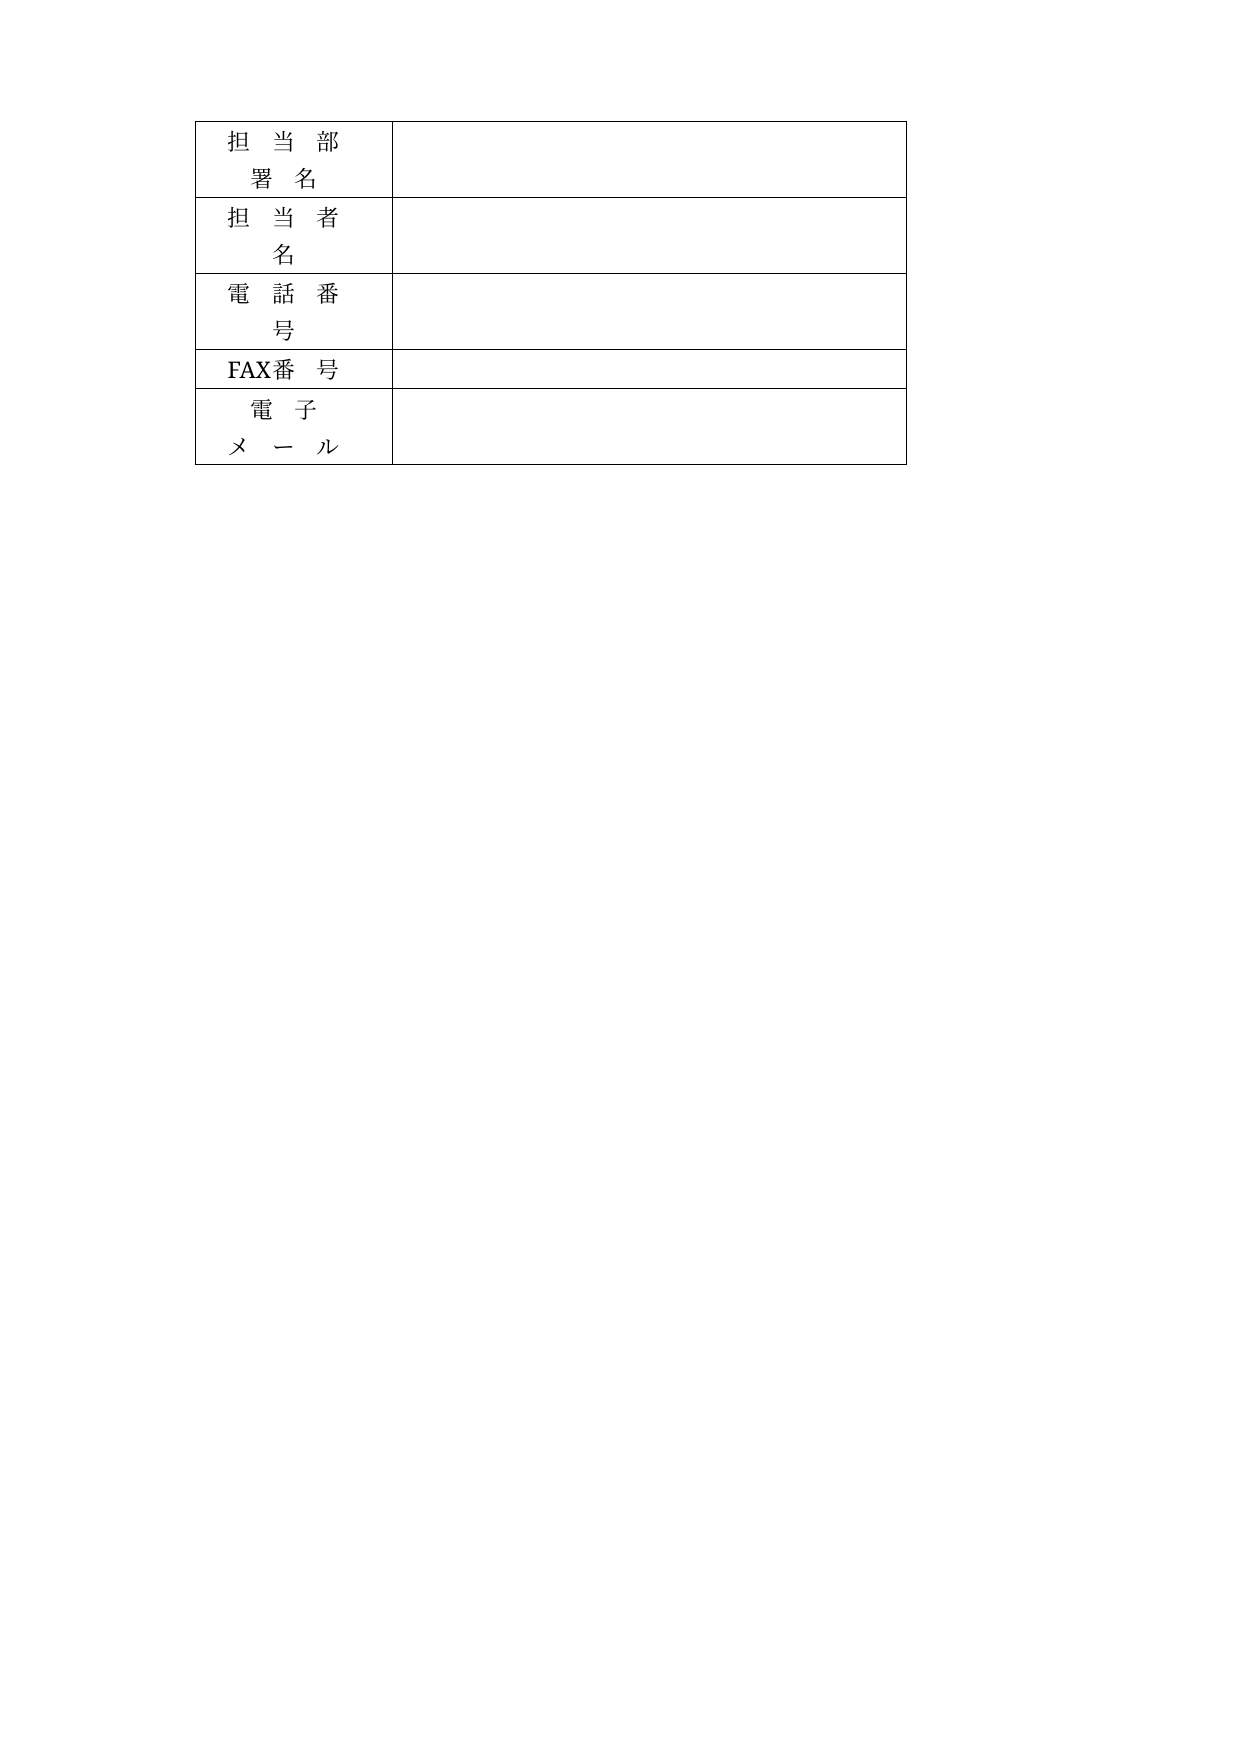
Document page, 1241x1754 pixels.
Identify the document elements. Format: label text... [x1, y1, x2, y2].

table_cell FAX番号 [196, 350, 392, 388]
table_header 担当部署名 [196, 122, 392, 197]
table_header [393, 122, 906, 197]
table_cell [393, 198, 906, 273]
table_cell 電話番号 [196, 274, 392, 349]
table_cell [393, 389, 906, 464]
table_cell [393, 274, 906, 349]
table_cell 電子メール [196, 389, 392, 464]
table_cell [393, 350, 906, 388]
table_cell 担当者名 [196, 198, 392, 273]
